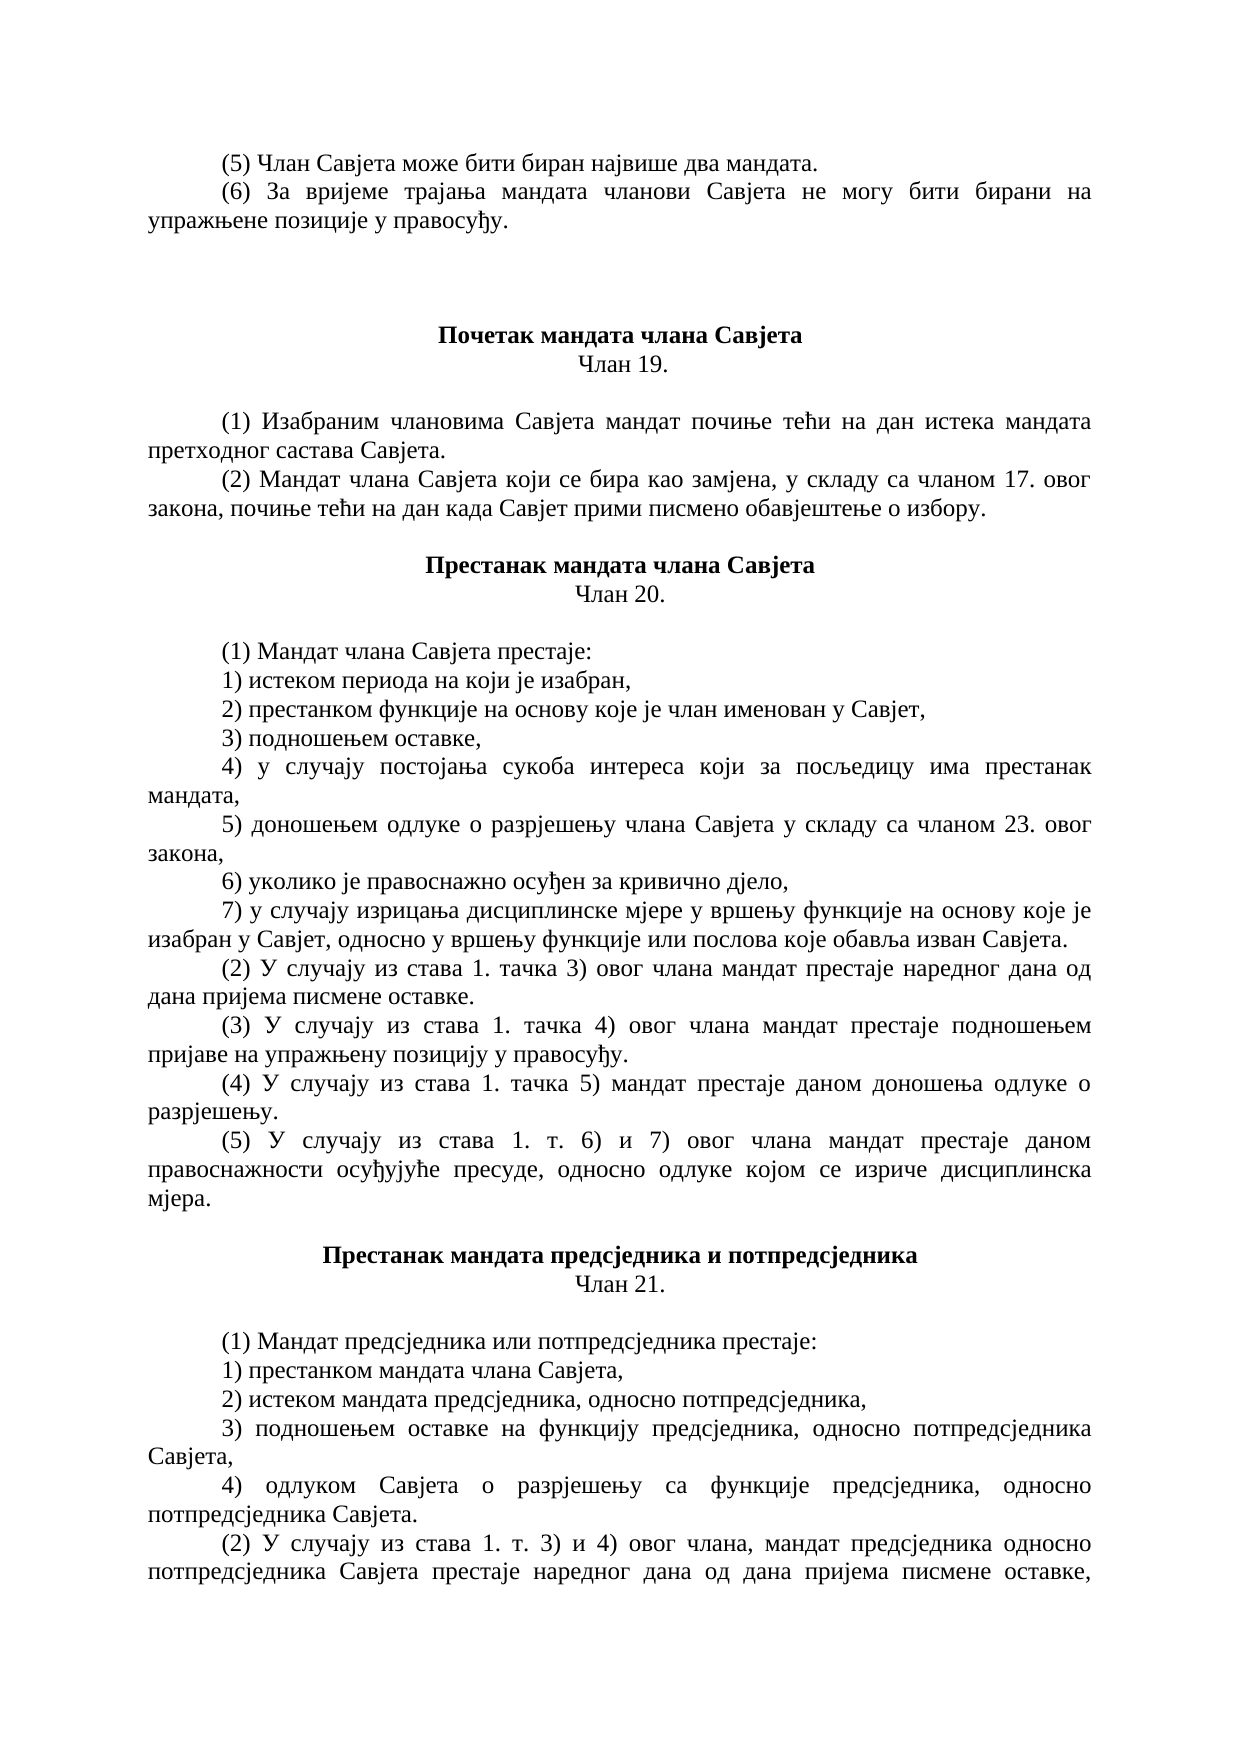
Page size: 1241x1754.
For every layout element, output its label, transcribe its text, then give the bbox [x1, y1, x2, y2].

text 2) истеком мандата предсједника, односно потпредсједника, [148, 1384, 1093, 1413]
text (4) У случају из става 1. тачка 5) мандат престаје даном доношења одлуке о разрјешењу. [148, 1068, 1093, 1125]
text Престанак мандата члана Савјета [148, 550, 1093, 579]
text Члан 21. [148, 1269, 1093, 1298]
text 6) уколико је правоснажно осуђен за кривично дјело, [148, 866, 1093, 895]
text 4) одлуком Савјета о разрјешењу са функције предсједника, односно потпредсједника Савјета. [148, 1470, 1093, 1528]
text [148, 1528, 1093, 1585]
text 7) у случају изрицања дисциплинске мјере у вршењу функције на основу које је изабран у Савјет, односно у вршењу функције или послова које обавља изван Савјета. [148, 895, 1093, 953]
text (3) У случају из става 1. тачка 4) овог члана мандат престаје подношењем пријаве на упражњену позицију у правосуђу. [148, 1010, 1093, 1068]
text Члан 20. [148, 579, 1093, 608]
text (1) Мандат члана Савјета престаје: [148, 636, 1093, 665]
text (1) Мандат предсједника или потпредсједника престаје: [148, 1326, 1093, 1355]
text (2) У случају из става 1. тачка 3) овог члана мандат престаје наредног дана од дана пријема писмене оставке. [148, 953, 1093, 1010]
text 4) у случају постојања сукоба интереса који за посљедицу има престанак мандата, [148, 751, 1093, 809]
text (6) За вријеме трајања мандата чланови Савјета не могу бити бирани на упражњене позиције у правосуђу. [148, 176, 1093, 234]
text 2) престанком функције на основу које је члан именован у Савјет, [148, 694, 1093, 723]
text (1) Изабраним члановима Савјета мандат почиње тећи на дан истека мандата претходног састава Савјета. [148, 406, 1093, 464]
text 5) доношењем одлуке о разрјешењу члана Савјета у складу са чланом 23. овог закона, [148, 809, 1093, 866]
text 3) подношењем оставке, [148, 723, 1093, 751]
text Члан 19. [148, 349, 1093, 378]
text (2) Мандат члана Савјета који се бира као замјена, у складу са чланом 17. овог закона, почиње тећи на дан када Савјет прими писмено обавјештење о избору. [148, 464, 1093, 521]
text Почетак мандата члана Савјета [148, 320, 1093, 349]
text (5) Члан Савјета може бити биран највише два мандата. [148, 148, 1093, 176]
text 3) подношењем оставке на функцију предсједника, односно потпредсједника Савјета, [148, 1413, 1093, 1470]
text 1) престанком мандата члана Савјета, [148, 1355, 1093, 1384]
text (5) У случају из става 1. т. 6) и 7) овог члана мандат престаје даном правоснажности осуђујуће пресуде, односно одлуке којом се изриче дисциплинска мјера. [148, 1125, 1093, 1211]
text 1) истеком периода на који је изабран, [148, 665, 1093, 694]
text Престанак мандата предсједника и потпредсједника [148, 1240, 1093, 1269]
